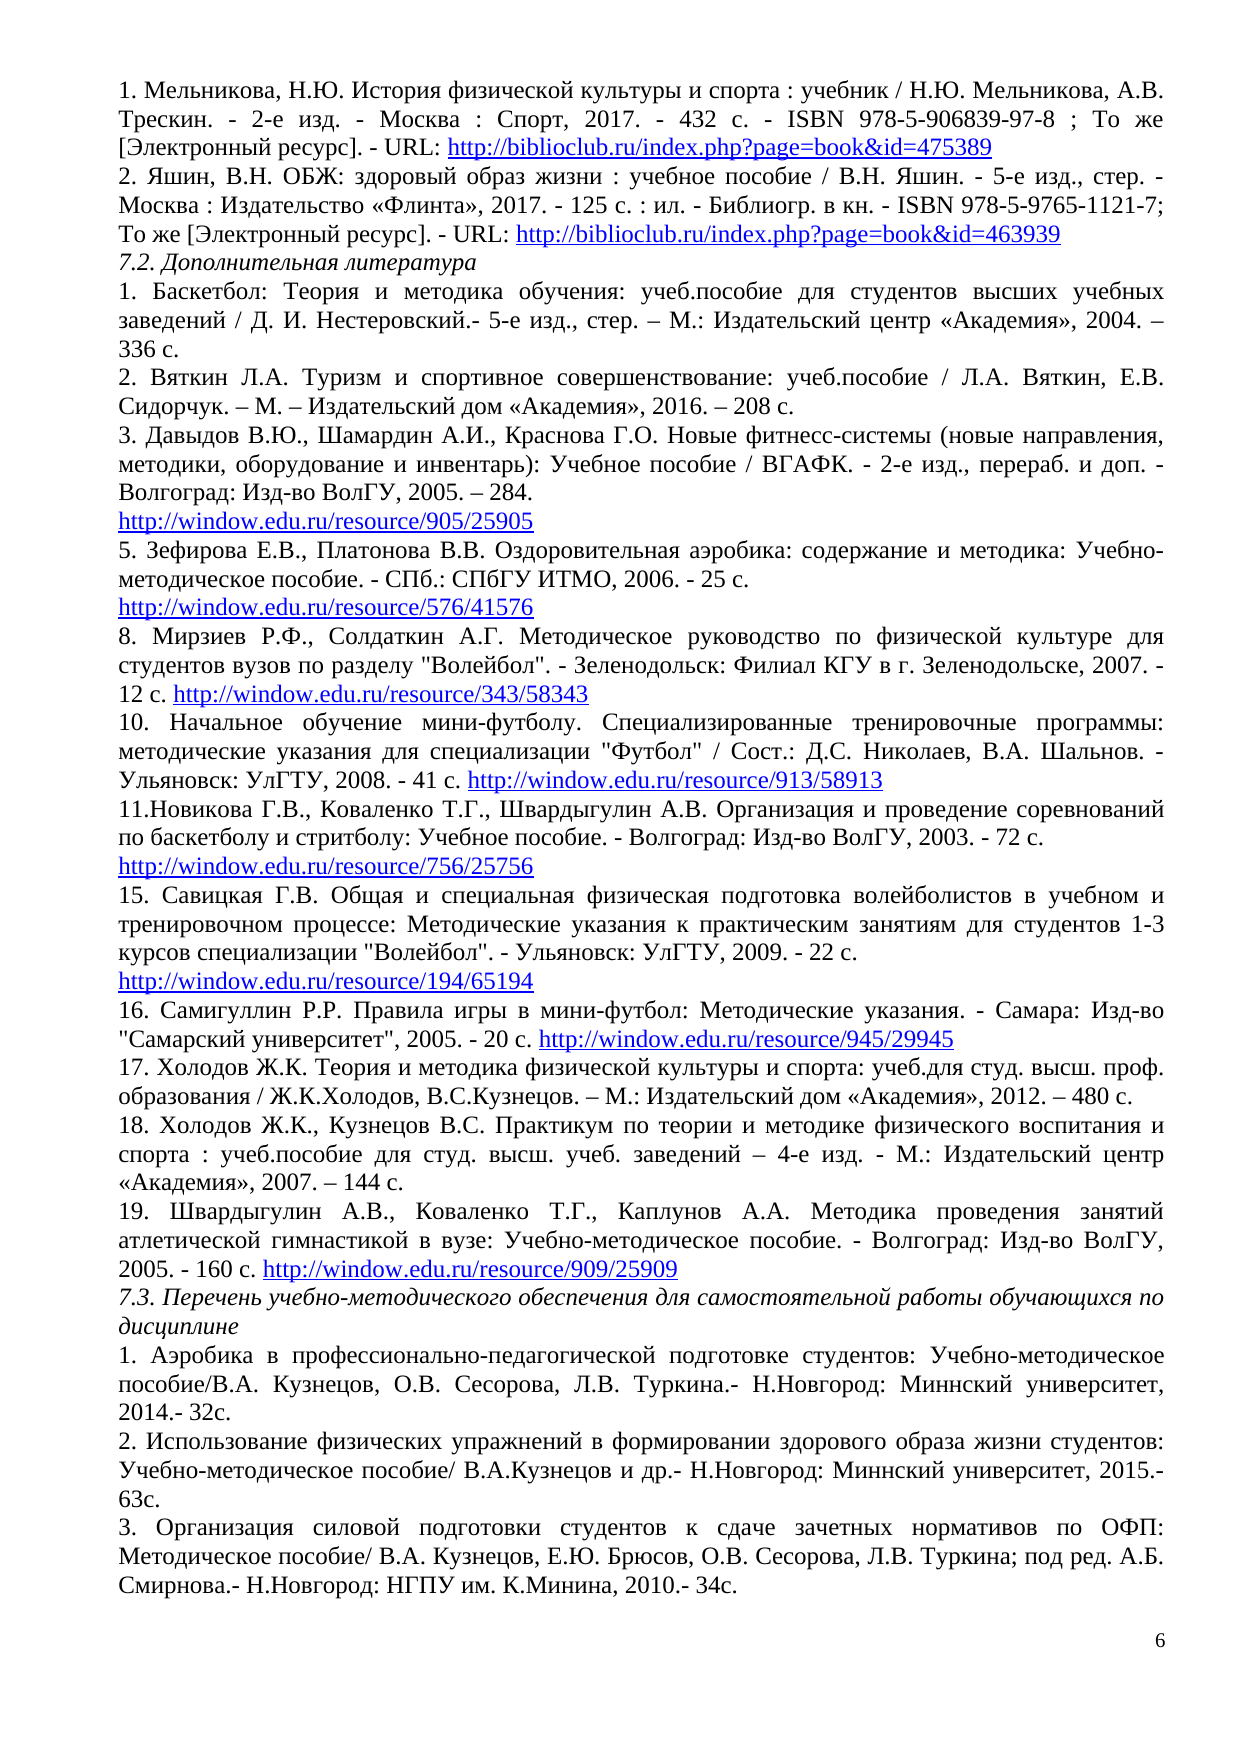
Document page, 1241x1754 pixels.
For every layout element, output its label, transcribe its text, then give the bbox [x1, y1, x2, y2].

text http://window.edu.ru/resource/194/65194 [118, 966, 1165, 995]
text 3. Давыдов В.Ю., Шамардин А.И., Краснова Г.О. Новые фитнесс-системы (новые направления, методики, оборудование и инвентарь): Учебное пособие / ВГАФК. - 2-е изд., перераб. и доп. - Волгоград: Изд-во ВолГУ, 2005. – 284. [118, 420, 1165, 506]
text 15. Савицкая Г.В. Общая и специальная физическая подготовка волейболистов в учебном и тренировочном процессе: Методические указания к практическим занятиям для студентов 1-3 курсов специализации "Волейбол". - Ульяновск: УлГТУ, 2009. - 22 с. [118, 880, 1165, 966]
text 17. Холодов Ж.К. Теория и методика физической культуры и спорта: учеб.для студ. высш. проф. образования / Ж.К.Холодов, В.С.Кузнецов. – М.: Издательский дом «Академия», 2012. – 480 с. [118, 1052, 1165, 1110]
text 2. Использование физических упражнений в формировании здорового образа жизни студентов: Учебно-методическое пособие/ В.А.Кузнецов и др.- Н.Новгород: Миннский университет, 2015.- 63с. [118, 1426, 1165, 1512]
text 8. Мирзиев Р.Ф., Солдаткин А.Г. Методическое руководство по физической культуре для студентов вузов по разделу "Волейбол". - Зеленодольск: Филиал КГУ в г. Зеленодольске, 2007. - 12 с. http://window.edu.ru/resource/343/58343 [118, 621, 1165, 707]
text 19. Швардыгулин А.В., Коваленко Т.Г., Каплунов А.А. Методика проведения занятий атлетической гимнастикой в вузе: Учебно-методическое пособие. - Волгоград: Изд-во ВолГУ, 2005. - 160 с. http://window.edu.ru/resource/909/25909 [118, 1196, 1165, 1282]
text 11.Новикова Г.В., Коваленко Т.Г., Швардыгулин А.В. Организация и проведение соревнований по баскетболу и стритболу: Учебное пособие. - Волгоград: Изд-во ВолГУ, 2003. - 72 с. [118, 794, 1165, 851]
text 7.3. Перечень учебно-методического обеспечения для самостоятельной работы обучающихся по дисциплине [118, 1282, 1165, 1340]
text http://window.edu.ru/resource/905/25905 [118, 506, 1165, 535]
text 2. Яшин, В.Н. ОБЖ: здоровый образ жизни : учебное пособие / В.Н. Яшин. - 5-е изд., стер. - Москва : Издательство «Флинта», 2017. - 125 с. : ил. - Библиогр. в кн. - ISBN 978-5-9765-1121-7; То же [Электронный ресурс]. - URL: http://biblioclub.ru/index.php?page=book&id=463939 [118, 161, 1165, 247]
text 5. Зефирова Е.В., Платонова В.В. Оздоровительная аэробика: содержание и методика: Учебно-методическое пособие. - СПб.: СПбГУ ИТМО, 2006. - 25 с. [118, 535, 1165, 592]
text 1. Аэробика в профессионально-педагогической подготовке студентов: Учебно-методическое пособие/В.А. Кузнецов, О.В. Сесорова, Л.В. Туркина.- Н.Новгород: Миннский университет, 2014.- 32с. [118, 1340, 1165, 1426]
text 10. Начальное обучение мини-футболу. Специализированные тренировочные программы: методические указания для специализации "Футбол" / Сост.: Д.С. Николаев, В.А. Шальнов. - Ульяновск: УлГТУ, 2008. - 41 с. http://window.edu.ru/resource/913/58913 [118, 707, 1165, 794]
text 1. Мельникова, Н.Ю. История физической культуры и спорта : учебник / Н.Ю. Мельникова, А.В. Трескин. - 2-е изд. - Москва : Спорт, 2017. - 432 с. - ISBN 978-5-906839-97-8 ; То же [Электронный ресурс]. - URL: http://biblioclub.ru/index.php?page=book&id=475389 [118, 75, 1165, 161]
text http://window.edu.ru/resource/576/41576 [118, 592, 1165, 621]
text 16. Самигуллин Р.Р. Правила игры в мини-футбол: Методические указания. - Самара: Изд-во "Самарский университет", 2005. - 20 с. http://window.edu.ru/resource/945/29945 [118, 995, 1165, 1052]
text 7.2. Дополнительная литература [118, 247, 1165, 276]
text 2. Вяткин Л.А. Туризм и спортивное совершенствование: учеб.пособие / Л.А. Вяткин, Е.В. Сидорчук. – М. – Издательский дом «Академия», 2016. – 208 с. [118, 362, 1165, 420]
text 1. Баскетбол: Теория и методика обучения: учеб.пособие для студентов высших учебных заведений / Д. И. Нестеровский.- 5-е изд., стер. – М.: Издательский центр «Академия», 2004. – 336 с. [118, 276, 1165, 362]
text http://window.edu.ru/resource/756/25756 [118, 851, 1165, 880]
text 3. Организация силовой подготовки студентов к сдаче зачетных нормативов по ОФП: Методическое пособие/ В.А. Кузнецов, Е.Ю. Брюсов, О.В. Сесорова, Л.В. Туркина; под ред. А.Б. Смирнова.- Н.Новгород: НГПУ им. К.Минина, 2010.- 34с. [118, 1512, 1165, 1599]
text 18. Холодов Ж.К., Кузнецов В.С. Практикум по теории и методике физического воспитания и спорта : учеб.пособие для студ. высш. учеб. заведений – 4-е изд. - М.: Издательский центр «Академия», 2007. – 144 с. [118, 1110, 1165, 1196]
